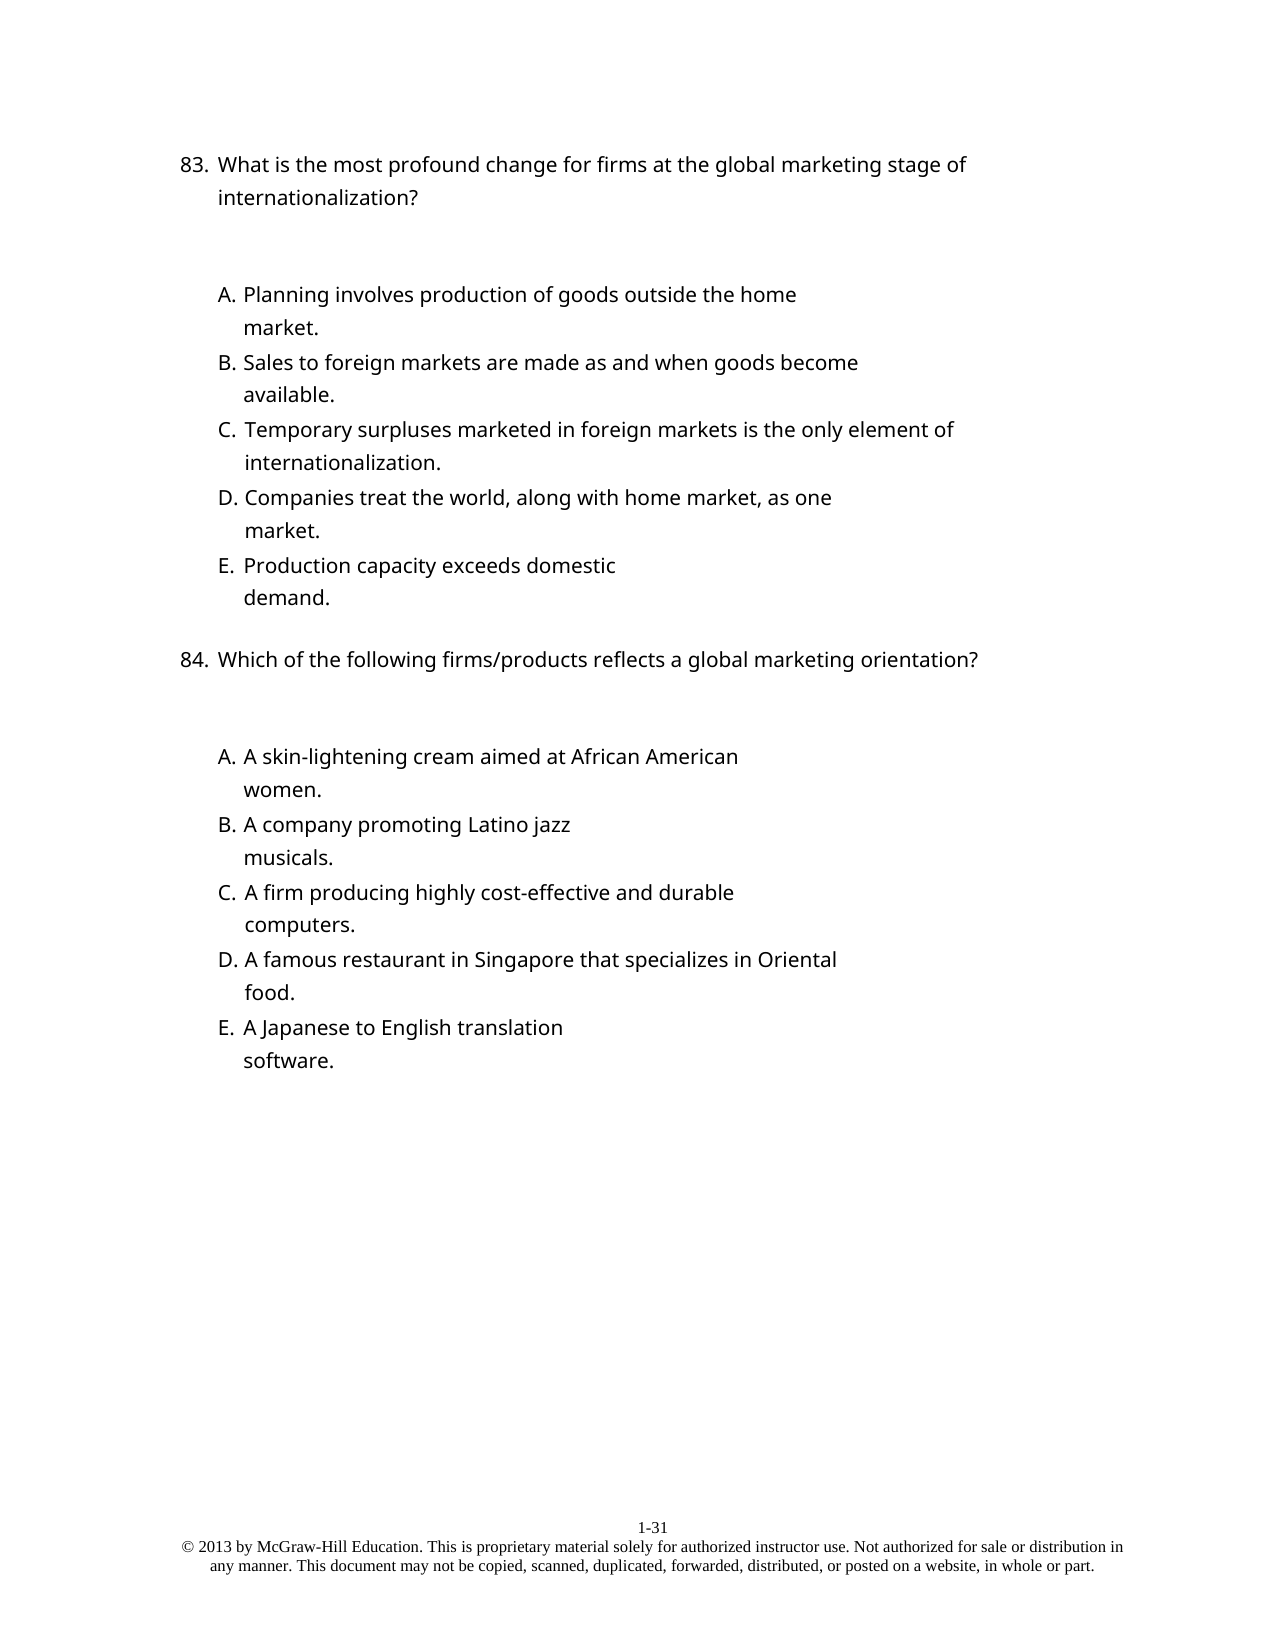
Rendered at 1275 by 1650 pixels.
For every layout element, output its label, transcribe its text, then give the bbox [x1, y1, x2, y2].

table_header 83. [180, 150, 218, 616]
table_header 84. [180, 645, 218, 1078]
table_header Which of the following firms/products reflects a global marketing orientation? [218, 645, 1125, 1078]
table_header What is the most profound change for firms at the global marketing stage of internationalization? [218, 150, 1125, 616]
